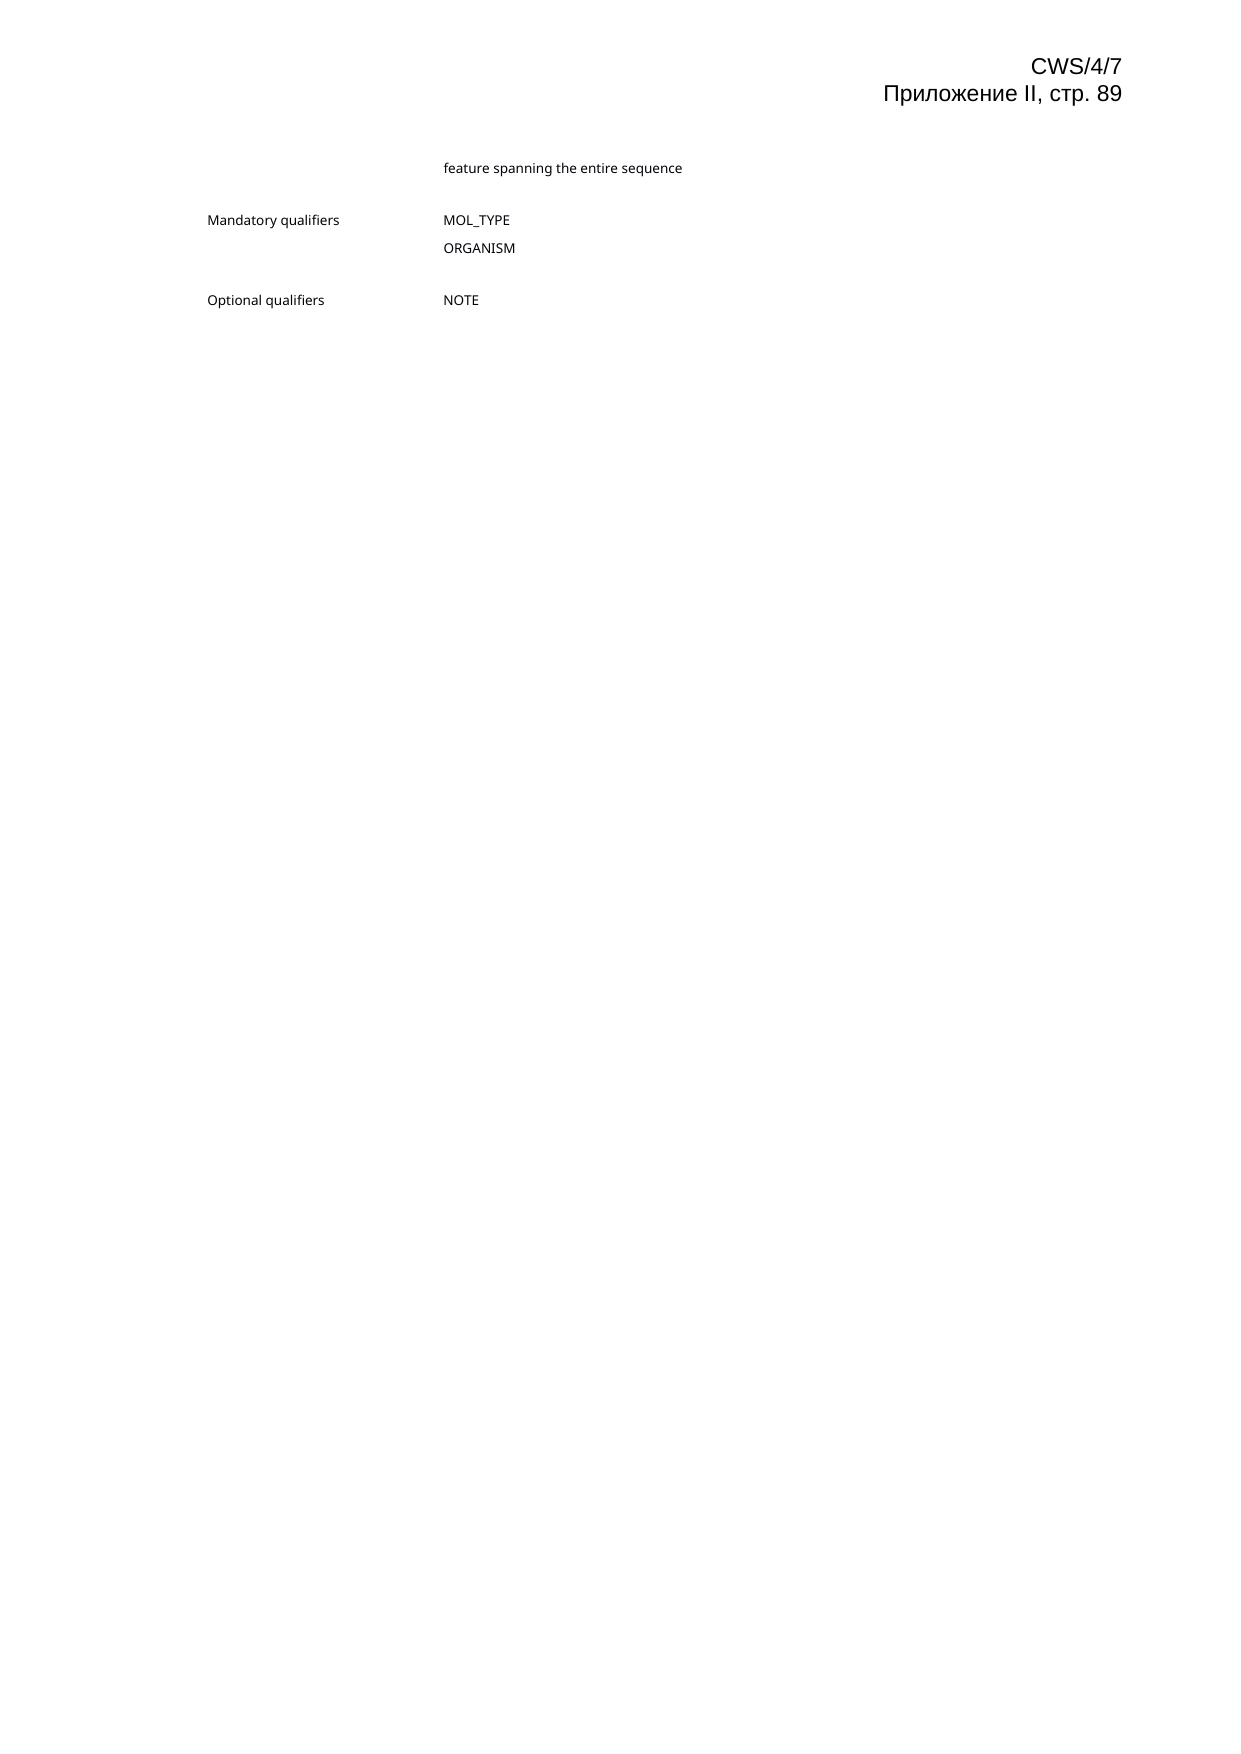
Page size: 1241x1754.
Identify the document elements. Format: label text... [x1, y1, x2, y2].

text Optional qualifiers NOTE [207, 291, 1122, 310]
text Mandatory qualifiers MOL_TYPE [207, 211, 1122, 229]
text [207, 158, 1122, 177]
text ORGANISM [443, 239, 1122, 257]
